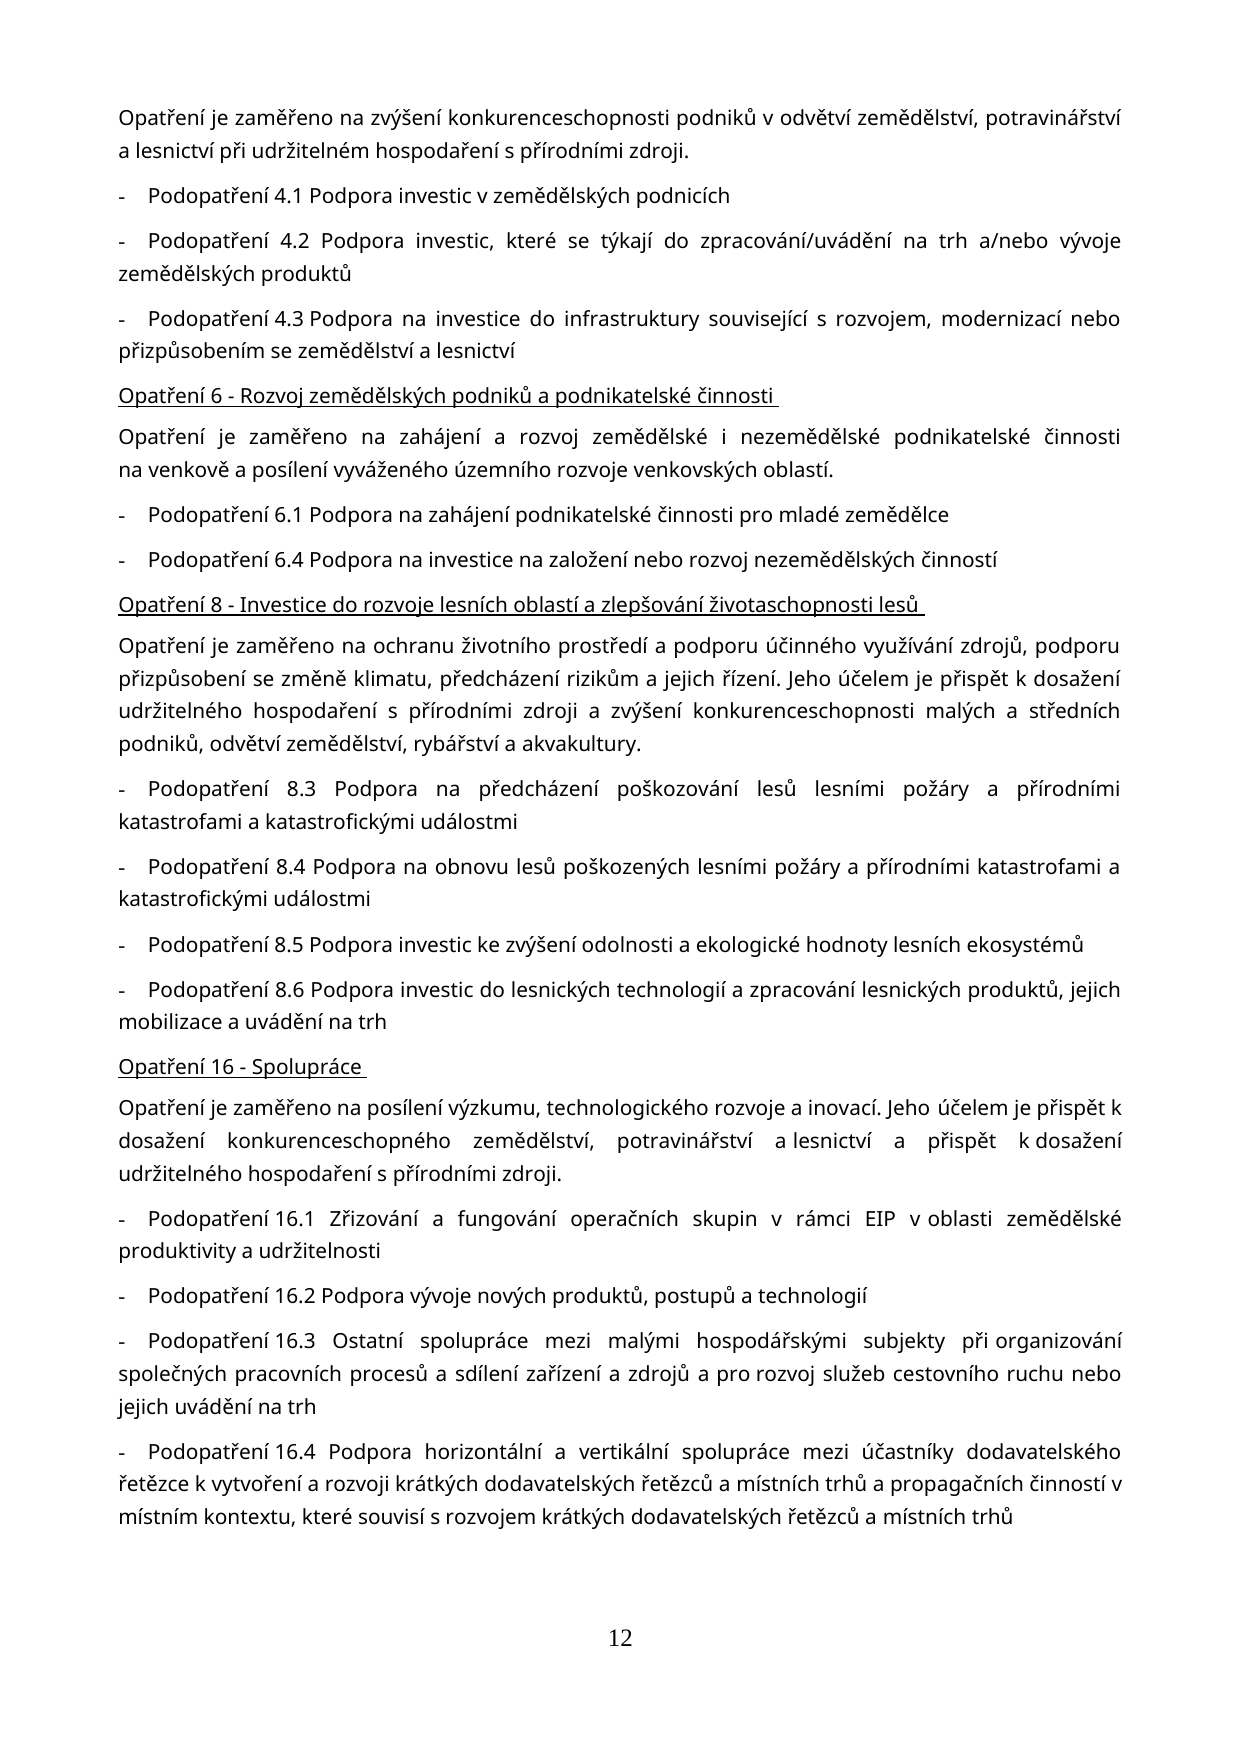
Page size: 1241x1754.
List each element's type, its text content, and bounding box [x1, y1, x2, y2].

list Podopatření 4.2 Podpora investic, které se týkají do zpracování/uvádění na trh a/nebo vývoje zemědělských produktů [118, 226, 1122, 287]
text Opatření je zaměřeno na posílení výzkumu, technologického rozvoje a inovací. Jeho účelem je přispět k dosažení konkurenceschopného zemědělství, potravinářství a lesnictví a přispět k dosažení udržitelného hospodaření s přírodními zdroji. [118, 1093, 1122, 1187]
subtitle Opatření 8 - Investice do rozvoje lesních oblastí a zlepšování životaschopnosti lesů [118, 590, 1122, 619]
list Podopatření 16.1 Zřizování a fungování operačních skupin v rámci EIP v oblasti zemědělské produktivity a udržitelnosti [118, 1204, 1122, 1265]
subtitle Opatření 16 - Spolupráce [118, 1052, 1122, 1081]
list Podopatření 4.3 Podpora na investice do infrastruktury související s rozvojem, modernizací nebo přizpůsobením se zemědělství a lesnictví [118, 304, 1122, 365]
list Podopatření 16.3 Ostatní spolupráce mezi malými hospodářskými subjekty při organizování společných pracovních procesů a sdílení zařízení a zdrojů a pro rozvoj služeb cestovního ruchu nebo jejich uvádění na trh [118, 1327, 1122, 1420]
list Podopatření 16.4 Podpora horizontální a vertikální spolupráce mezi účastníky dodavatelského řetězce k vytvoření a rozvoji krátkých dodavatelských řetězců a místních trhů a propagačních činností v místním kontextu, které souvisí s rozvojem krátkých dodavatelských řetězců a místních trhů [118, 1437, 1122, 1531]
list Podopatření 4.1 Podpora investic v zemědělských podnicích [118, 181, 1122, 209]
text Opatření je zaměřeno na ochranu životního prostředí a podporu účinného využívání zdrojů, podporu přizpůsobení se změně klimatu, předcházení rizikům a jejich řízení. Jeho účelem je přispět k dosažení udržitelného hospodaření s přírodními zdroji a zvýšení konkurenceschopnosti malých a středních podniků, odvětví zemědělství, rybářství a akvakultury. [118, 631, 1122, 758]
list Podopatření 8.5 Podpora investic ke zvýšení odolnosti a ekologické hodnoty lesních ekosystémů [118, 930, 1122, 958]
list Podopatření 16.2 Podpora vývoje nových produktů, postupů a technologií [118, 1281, 1122, 1310]
list Podopatření 8.6 Podpora investic do lesnických technologií a zpracování lesnických produktů, jejich mobilizace a uvádění na trh [118, 975, 1122, 1036]
list Podopatření 6.1 Podpora na zahájení podnikatelské činnosti pro mladé zemědělce [118, 500, 1122, 529]
list Podopatření 8.3 Podpora na předcházení poškozování lesů lesními požáry a přírodními katastrofami a katastrofickými událostmi [118, 774, 1122, 835]
subtitle Opatření 6 - Rozvoj zemědělských podniků a podnikatelské činnosti [118, 382, 1122, 410]
list Podopatření 8.4 Podpora na obnovu lesů poškozených lesními požáry a přírodními katastrofami a katastrofickými událostmi [118, 852, 1122, 913]
text Opatření je zaměřeno na zahájení a rozvoj zemědělské i nezemědělské podnikatelské činnosti na venkově a posílení vyváženého územního rozvoje venkovských oblastí. [118, 422, 1122, 483]
list Podopatření 6.4 Podpora na investice na založení nebo rozvoj nezemědělských činností [118, 545, 1122, 574]
text Opatření je zaměřeno na zvýšení konkurenceschopnosti podniků v odvětví zemědělství, potravinářství a lesnictví při udržitelném hospodaření s přírodními zdroji. [118, 103, 1122, 164]
